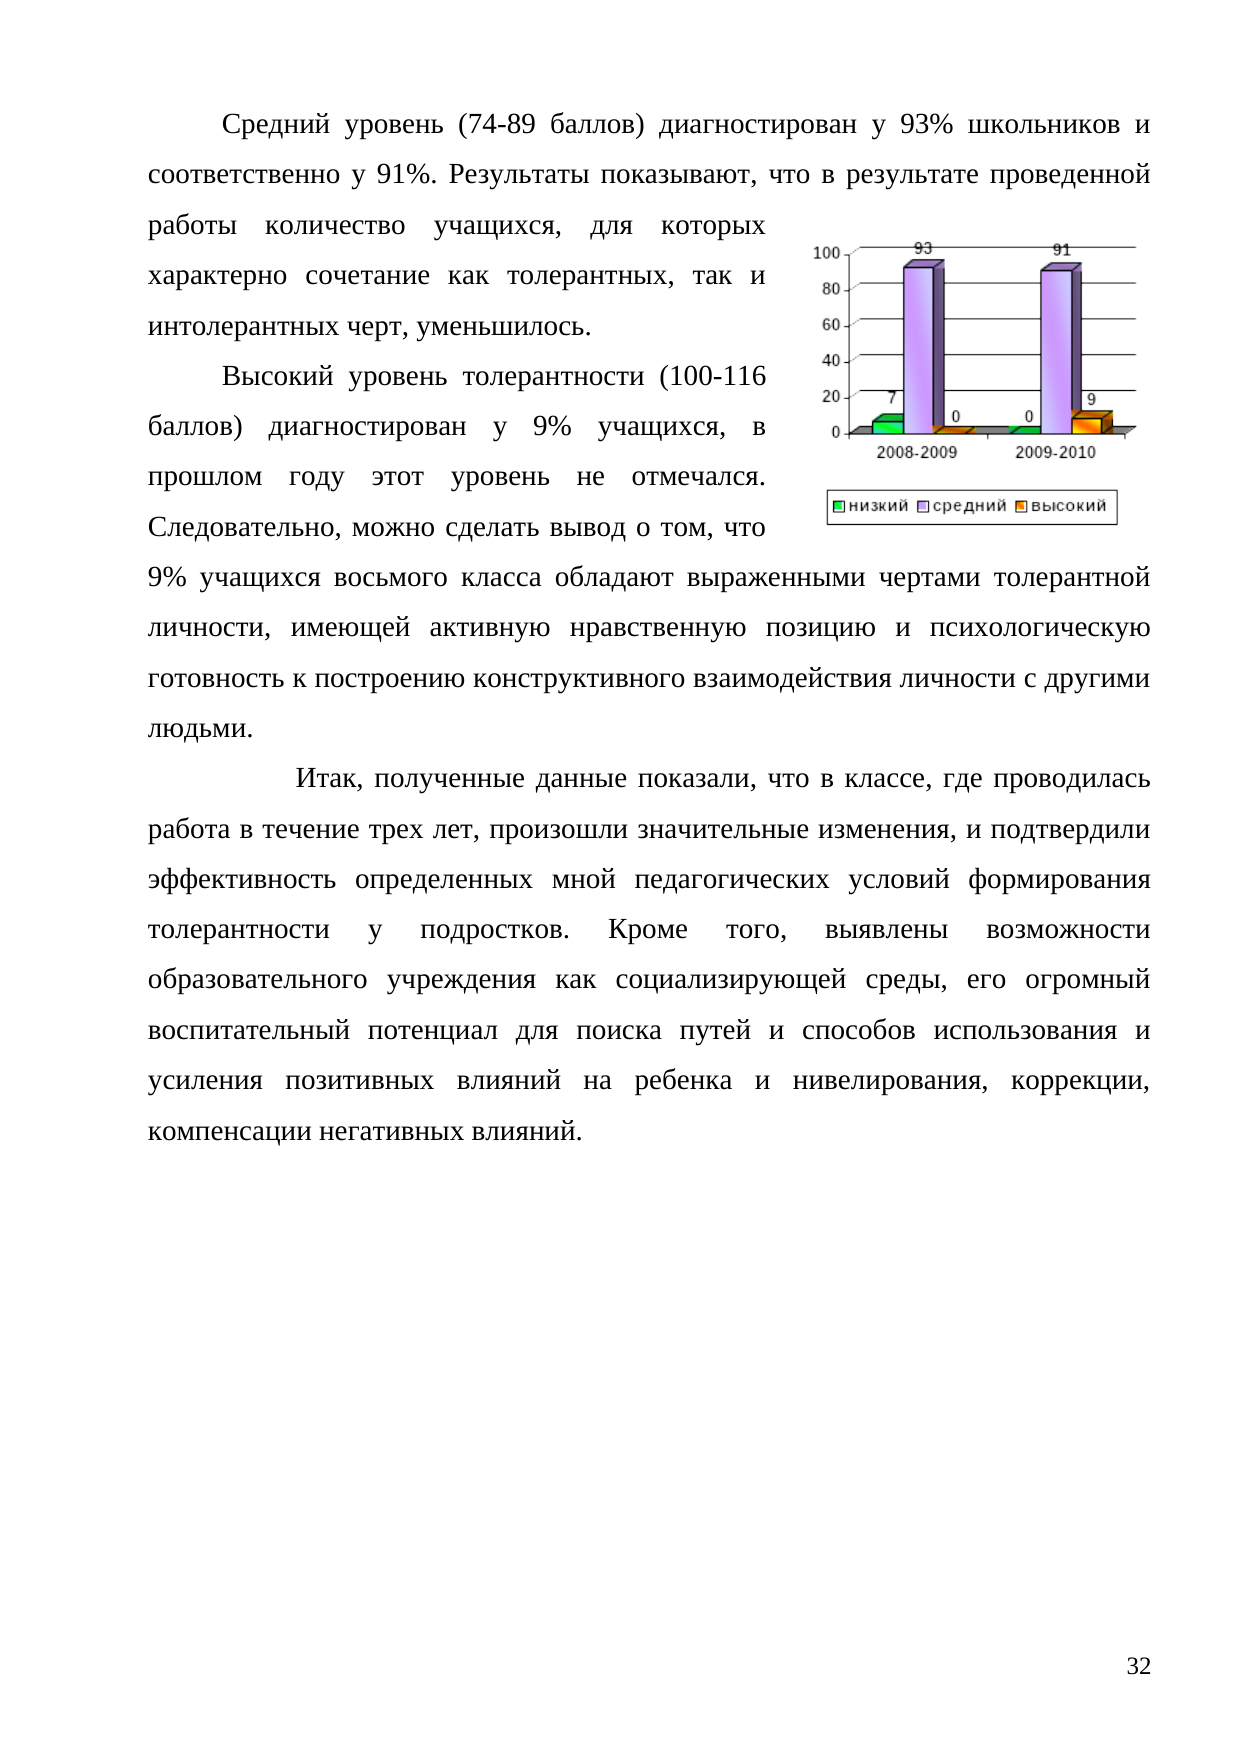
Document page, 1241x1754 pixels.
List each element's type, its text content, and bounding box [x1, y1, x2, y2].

text Высокий уровень толерантности (100-116 баллов) диагностирован у 9% учащихся, в прошлом году этот уровень не отмечался. Следовательно, можно сделать вывод о том, что 9% учащихся восьмого класса обладают выраженными чертами толерантной личности, имеющей активную нравственную позицию и психологическую готовность к построению конструктивного взаимодействия личности с другими людьми. [148, 358, 1152, 744]
text Средний уровень (74-89 баллов) диагностирован у 93% школьников и соответственно у 91%. Результаты показывают, что в результате проведенной работы количество учащихся, для которых характерно сочетание как толерантных, так и интолерантных черт, уменьшилось. [148, 106, 1152, 341]
text Итак, полученные данные показали, что в классе, где проводилась работа в течение трех лет, произошли значительные изменения, и подтвердили эффективность определенных мной педагогических условий формирования толерантности у подростков. Кроме того, выявлены возможности образовательного учреждения как социализирующей среды, его огромный воспитательный потенциал для поиска путей и способов использования и усиления позитивных влияний на ребенка и нивелирования, коррекции, компенсации негативных влияний. [148, 760, 1152, 1146]
